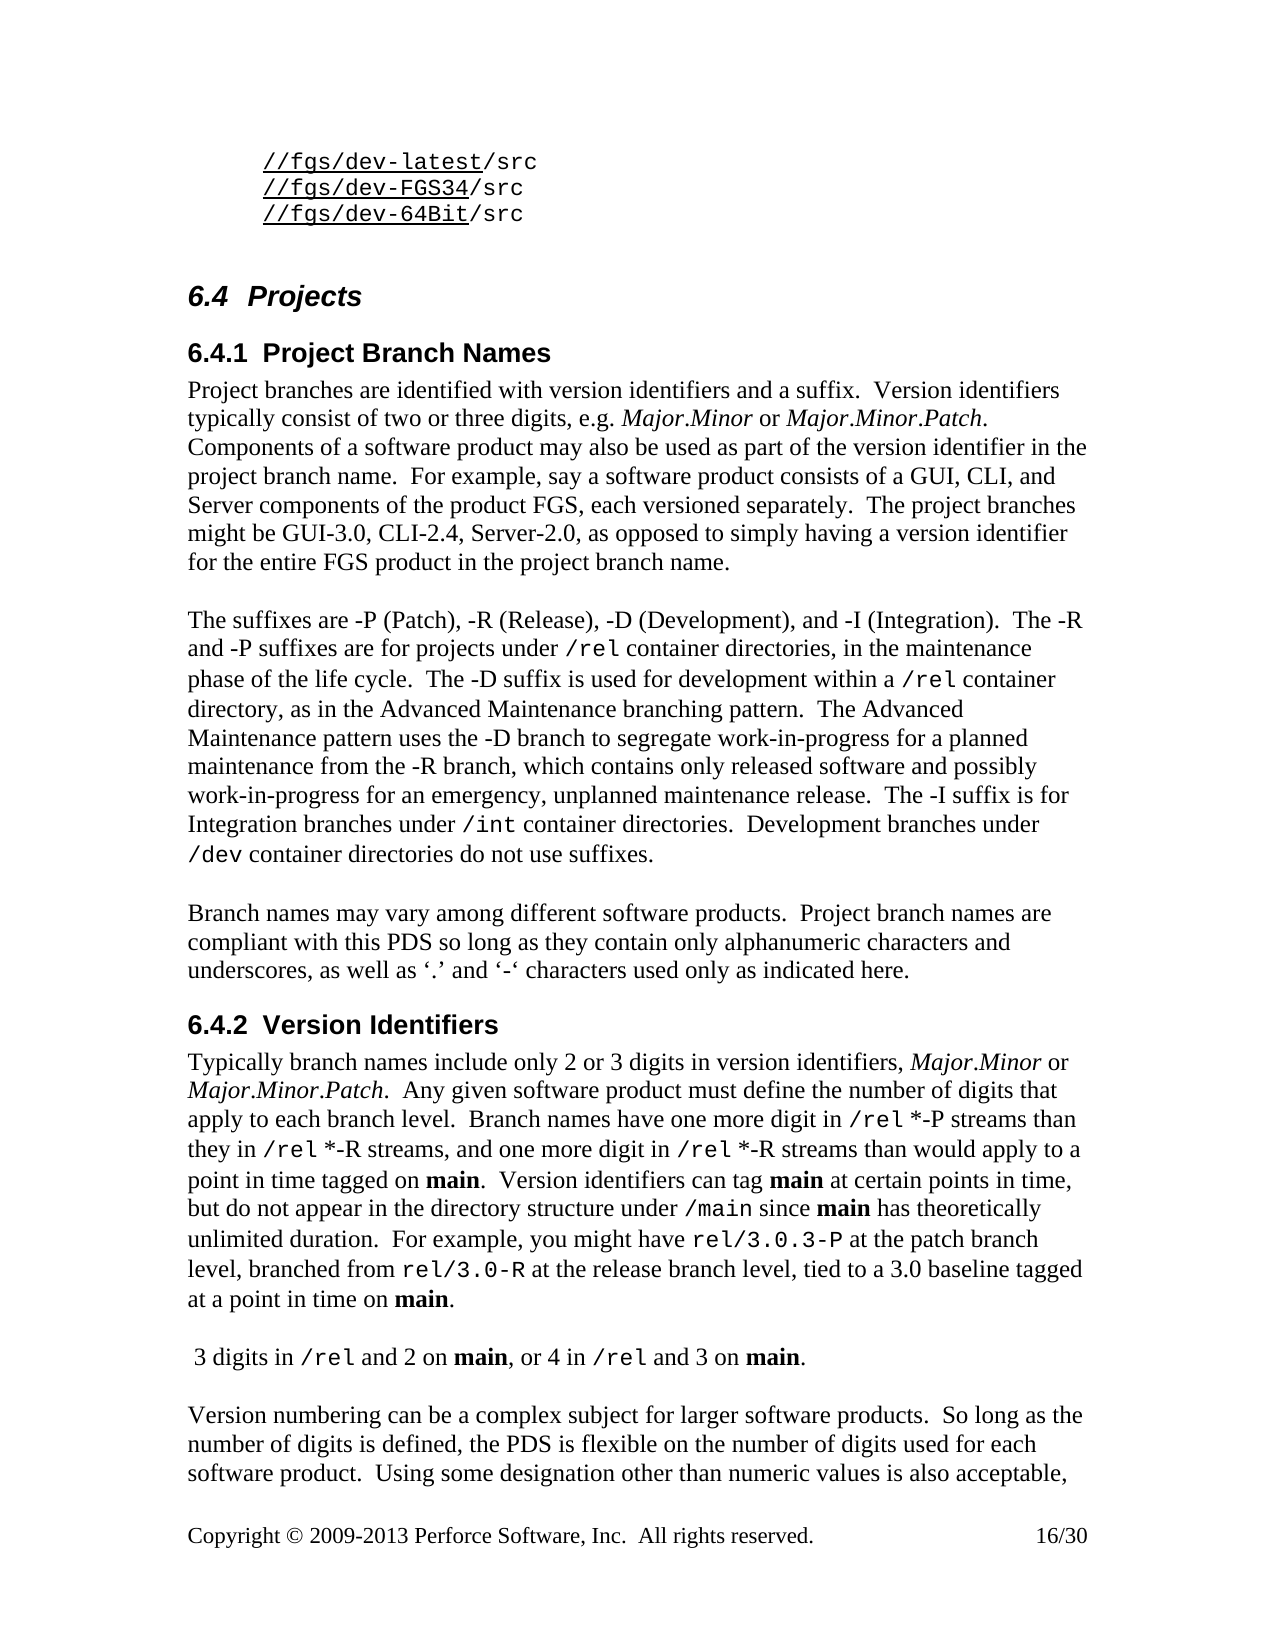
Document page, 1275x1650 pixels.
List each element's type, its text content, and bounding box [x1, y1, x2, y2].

text Project branches are identified with version identifiers and a suffix. Version identifiers typically consist of two or three digits, e.g. Major.Minor or Major.Minor.Patch. Components of a software product may also be used as part of the version identifier in the project branch name. For example, say a software product consists of a GUI, CLI, and Server components of the product FGS, each versioned separately. The project branches might be GUI-3.0, CLI-2.4, Server-2.0, as opposed to simply having a version identifier for the entire FGS product in the project branch name. [187, 375, 1087, 576]
subtitle Version Identifiers [187, 1009, 1087, 1041]
subtitle Projects [187, 279, 1087, 312]
text The suffixes are -P (Patch), -R (Release), -D (Development), and -I (Integration). The -R and -P suffixes are for projects under /rel container directories, in the maintenance phase of the life cycle. The -D suffix is used for development within a /rel container directory, as in the Advanced Maintenance branching pattern. The Advanced Maintenance pattern uses the -D branch to segregate work-in-progress for a planned maintenance from the -R branch, which contains only released software and possibly work-in-progress for an emergency, unplanned maintenance release. The -I suffix is for Integration branches under /int container directories. Development branches under /dev container directories do not use suffixes. [187, 605, 1087, 869]
text Branch names may vary among different software products. Project branch names are compliant with this PDS so long as they contain only alphanumeric characters and underscores, as well as ‘.’ and ‘-‘ characters used only as indicated here. [187, 898, 1087, 984]
text 3 digits in /rel and 2 on main, or 4 in /rel and 3 on main. [187, 1342, 1087, 1372]
subtitle Project Branch Names [187, 337, 1087, 368]
text //fgs/dev-64Bit/src [262, 202, 1087, 228]
text //fgs/dev-FGS34/src [262, 176, 1087, 202]
text Typically branch names include only 2 or 3 digits in version identifiers, Major.Minor or Major.Minor.Patch. Any given software product must define the number of digits that apply to each branch level. Branch names have one more digit in /rel *-P streams than they in /rel *-R streams, and one more digit in /rel *-R streams than would apply to a point in time tagged on main. Version identifiers can tag main at certain points in time, but do not appear in the directory structure under /main since main has theoretically unlimited duration. For example, you might have rel/3.0.3-P at the patch branch level, branched from rel/3.0-R at the release branch level, tied to a 3.0 baseline tagged at a point in time on main. [187, 1047, 1087, 1313]
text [187, 1401, 1087, 1487]
text //fgs/dev-latest/src [262, 150, 1087, 176]
